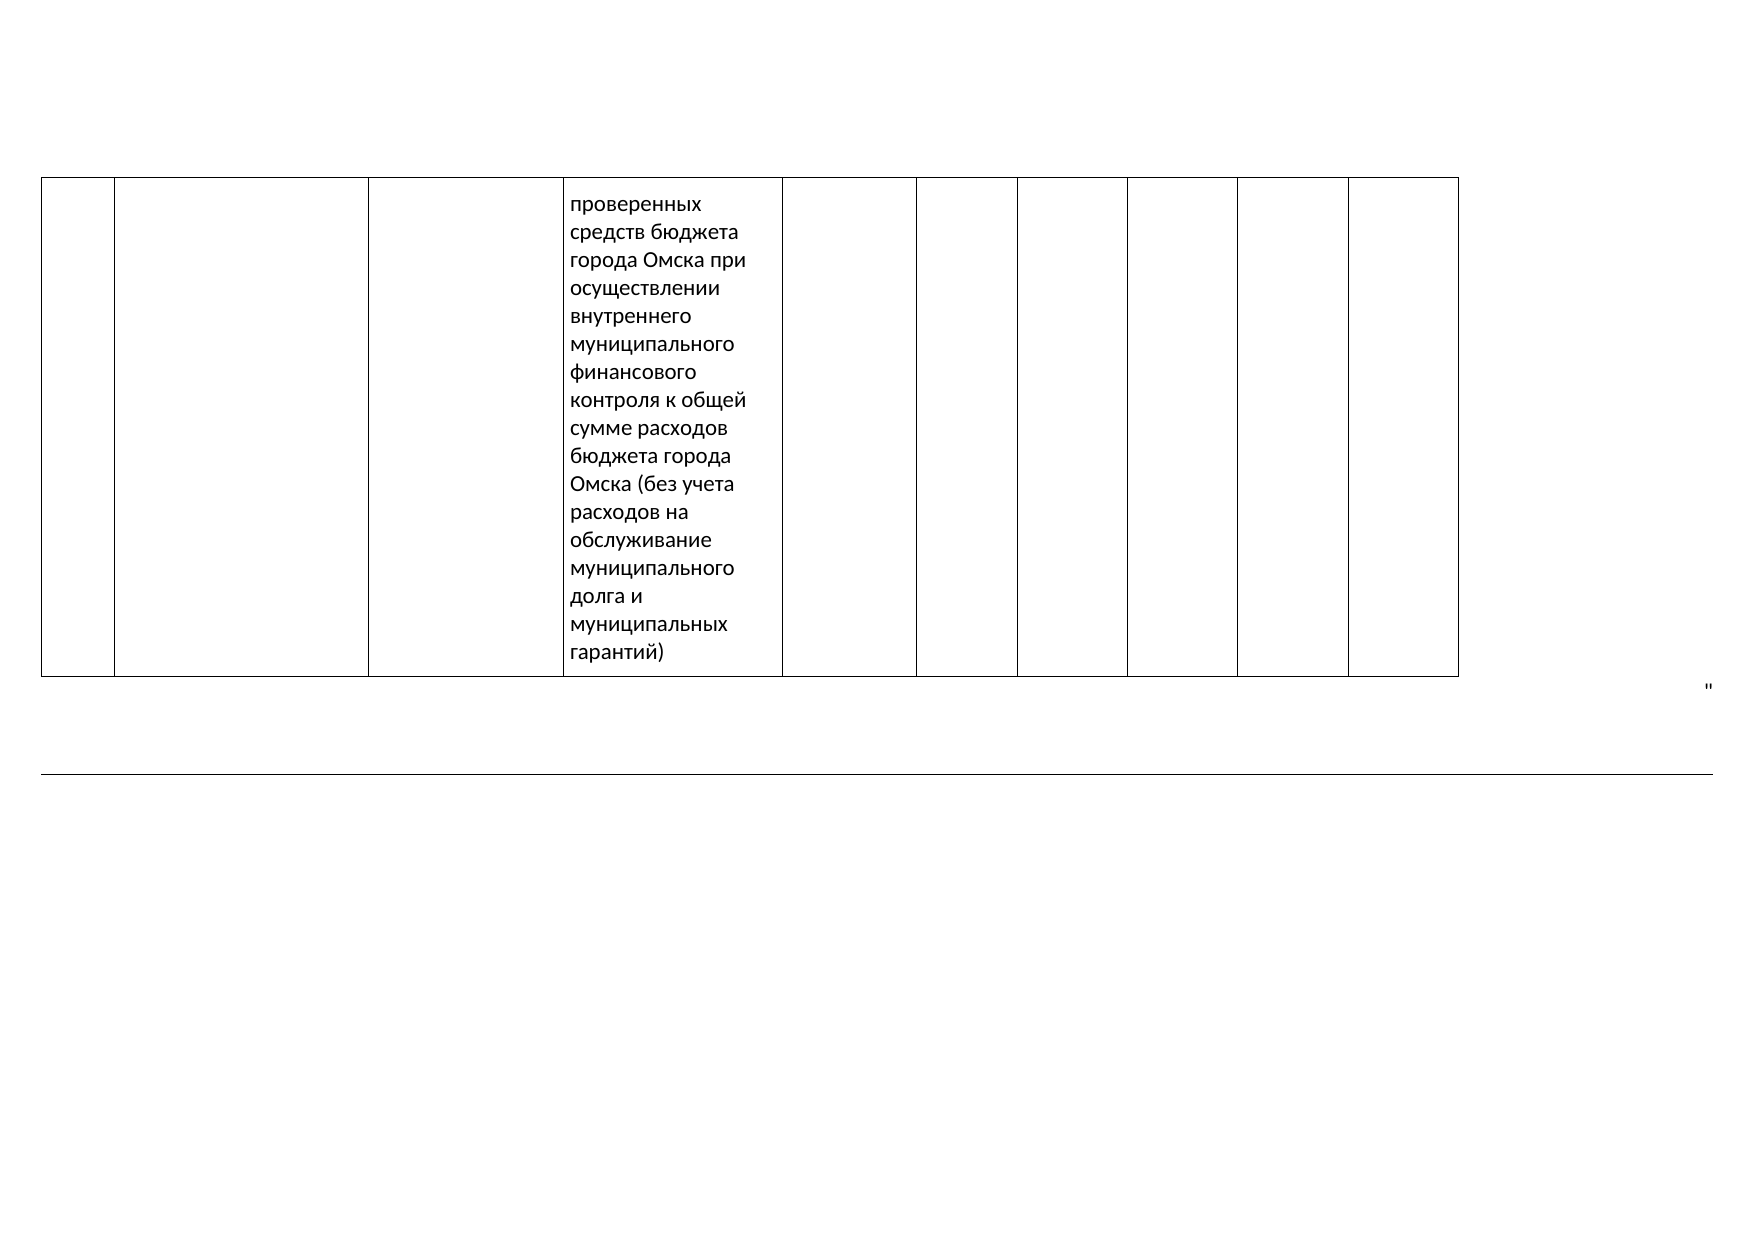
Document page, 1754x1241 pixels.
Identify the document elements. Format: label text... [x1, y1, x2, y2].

text " [41, 677, 1713, 705]
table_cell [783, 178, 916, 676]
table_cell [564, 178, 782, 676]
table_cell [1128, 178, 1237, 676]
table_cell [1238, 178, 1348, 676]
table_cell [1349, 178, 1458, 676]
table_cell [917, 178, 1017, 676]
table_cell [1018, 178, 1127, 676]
